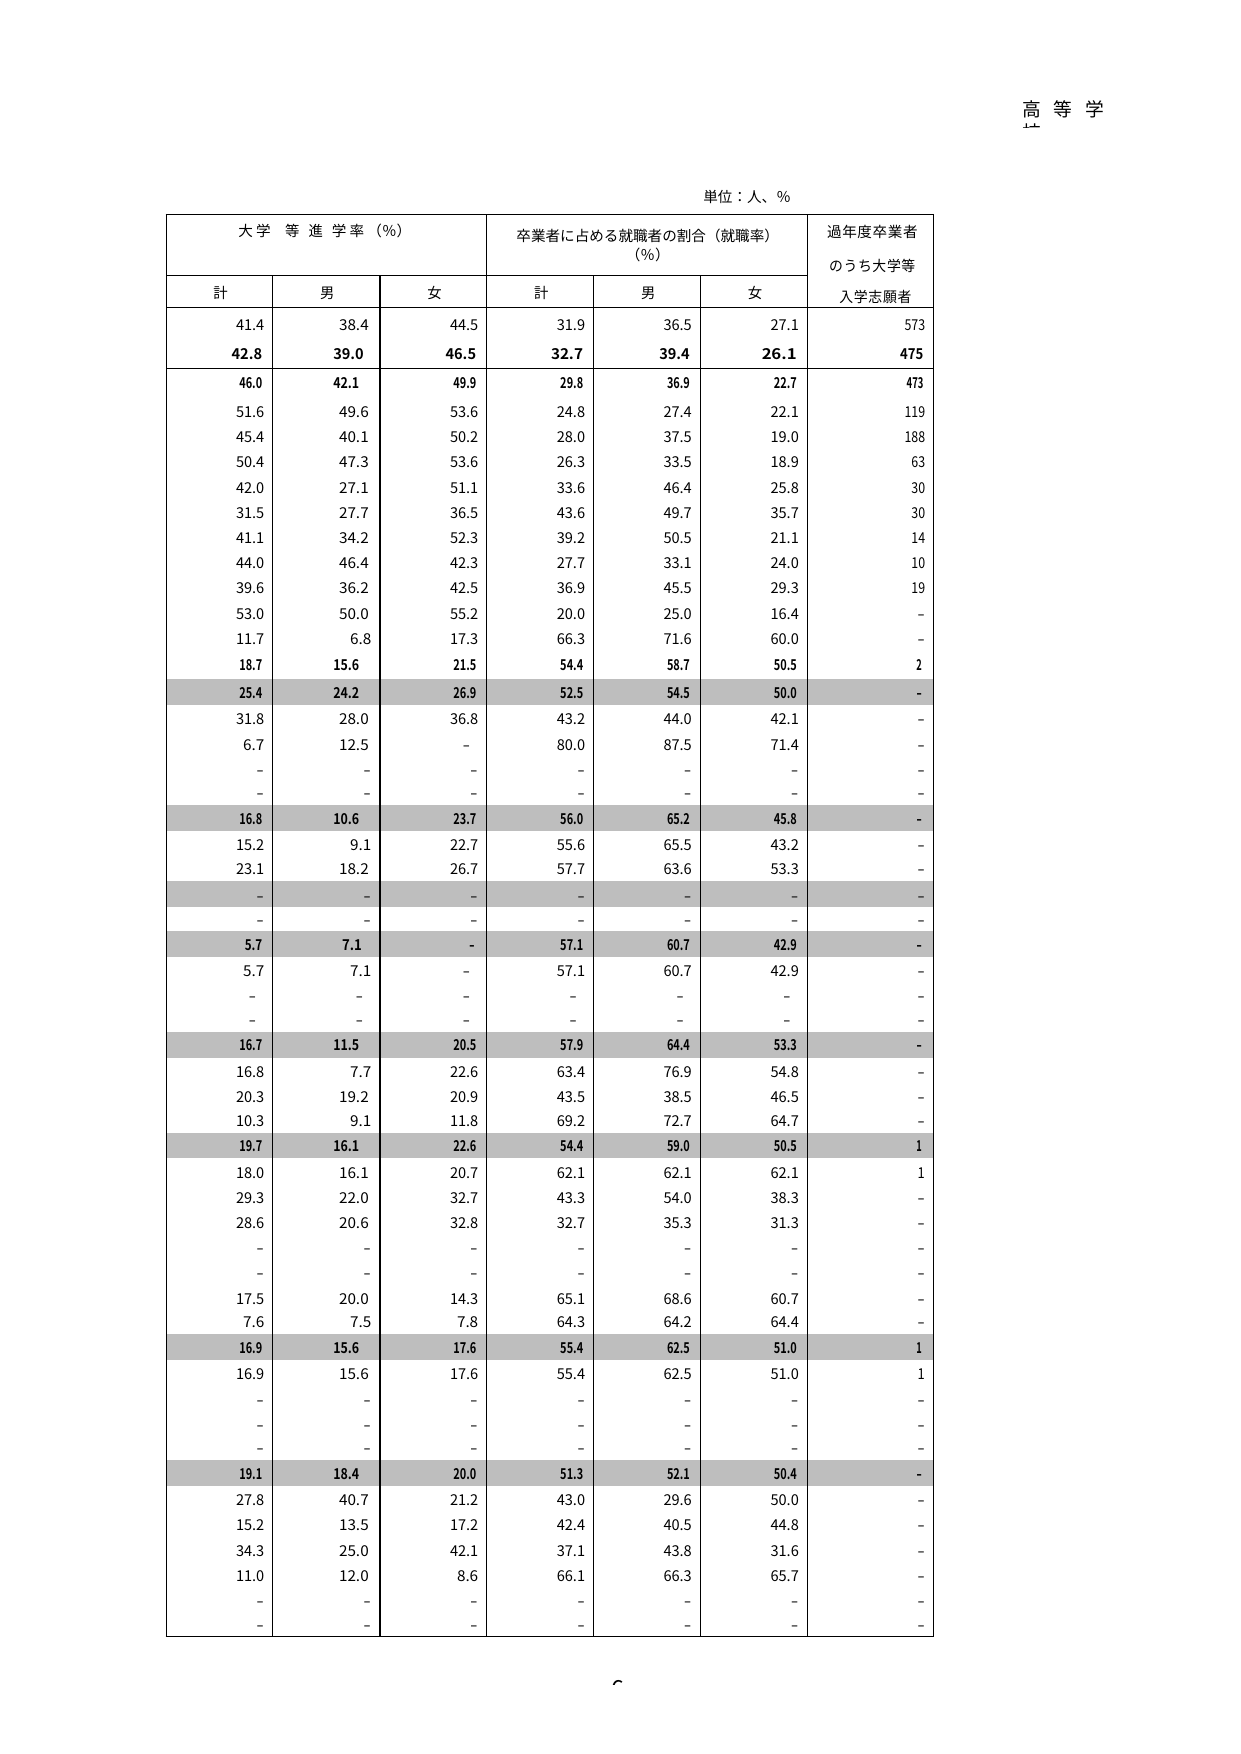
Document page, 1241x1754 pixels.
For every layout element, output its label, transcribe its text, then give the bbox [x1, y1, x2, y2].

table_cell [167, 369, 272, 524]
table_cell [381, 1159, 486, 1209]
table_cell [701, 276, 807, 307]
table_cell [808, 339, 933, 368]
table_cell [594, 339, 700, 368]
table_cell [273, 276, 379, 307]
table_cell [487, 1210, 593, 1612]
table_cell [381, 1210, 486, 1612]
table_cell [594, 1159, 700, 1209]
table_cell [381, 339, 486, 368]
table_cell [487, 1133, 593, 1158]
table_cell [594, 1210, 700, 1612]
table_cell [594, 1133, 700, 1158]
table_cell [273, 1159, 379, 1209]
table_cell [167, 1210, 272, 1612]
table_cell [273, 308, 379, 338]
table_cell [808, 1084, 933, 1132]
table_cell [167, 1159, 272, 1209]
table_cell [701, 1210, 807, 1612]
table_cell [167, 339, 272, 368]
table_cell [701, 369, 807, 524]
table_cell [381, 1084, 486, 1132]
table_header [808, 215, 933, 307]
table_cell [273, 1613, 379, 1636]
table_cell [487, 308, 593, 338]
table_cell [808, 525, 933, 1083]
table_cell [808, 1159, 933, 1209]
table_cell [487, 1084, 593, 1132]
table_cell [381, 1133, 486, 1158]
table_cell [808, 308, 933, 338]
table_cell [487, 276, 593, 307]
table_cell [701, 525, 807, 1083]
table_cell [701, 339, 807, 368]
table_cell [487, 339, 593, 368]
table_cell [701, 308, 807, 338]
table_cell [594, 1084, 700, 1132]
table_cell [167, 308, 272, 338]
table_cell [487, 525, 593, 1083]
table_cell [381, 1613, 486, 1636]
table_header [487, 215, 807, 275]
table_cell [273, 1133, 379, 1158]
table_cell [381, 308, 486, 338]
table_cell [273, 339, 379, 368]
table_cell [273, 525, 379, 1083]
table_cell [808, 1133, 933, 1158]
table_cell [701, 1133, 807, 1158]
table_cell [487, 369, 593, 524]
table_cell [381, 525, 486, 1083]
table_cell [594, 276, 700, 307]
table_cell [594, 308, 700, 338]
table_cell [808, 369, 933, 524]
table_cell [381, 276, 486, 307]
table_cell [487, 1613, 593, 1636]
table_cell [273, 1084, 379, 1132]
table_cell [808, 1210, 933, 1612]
text 単位：人、％ [703, 186, 1176, 207]
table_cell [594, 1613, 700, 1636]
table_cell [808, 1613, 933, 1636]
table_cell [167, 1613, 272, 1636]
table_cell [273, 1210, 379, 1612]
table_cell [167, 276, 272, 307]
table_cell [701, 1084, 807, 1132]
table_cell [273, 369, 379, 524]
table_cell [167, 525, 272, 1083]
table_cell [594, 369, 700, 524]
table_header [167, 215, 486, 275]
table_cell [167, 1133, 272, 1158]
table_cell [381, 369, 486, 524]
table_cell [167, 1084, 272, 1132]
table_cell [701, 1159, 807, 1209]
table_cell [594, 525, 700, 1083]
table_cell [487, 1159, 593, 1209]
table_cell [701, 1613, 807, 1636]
